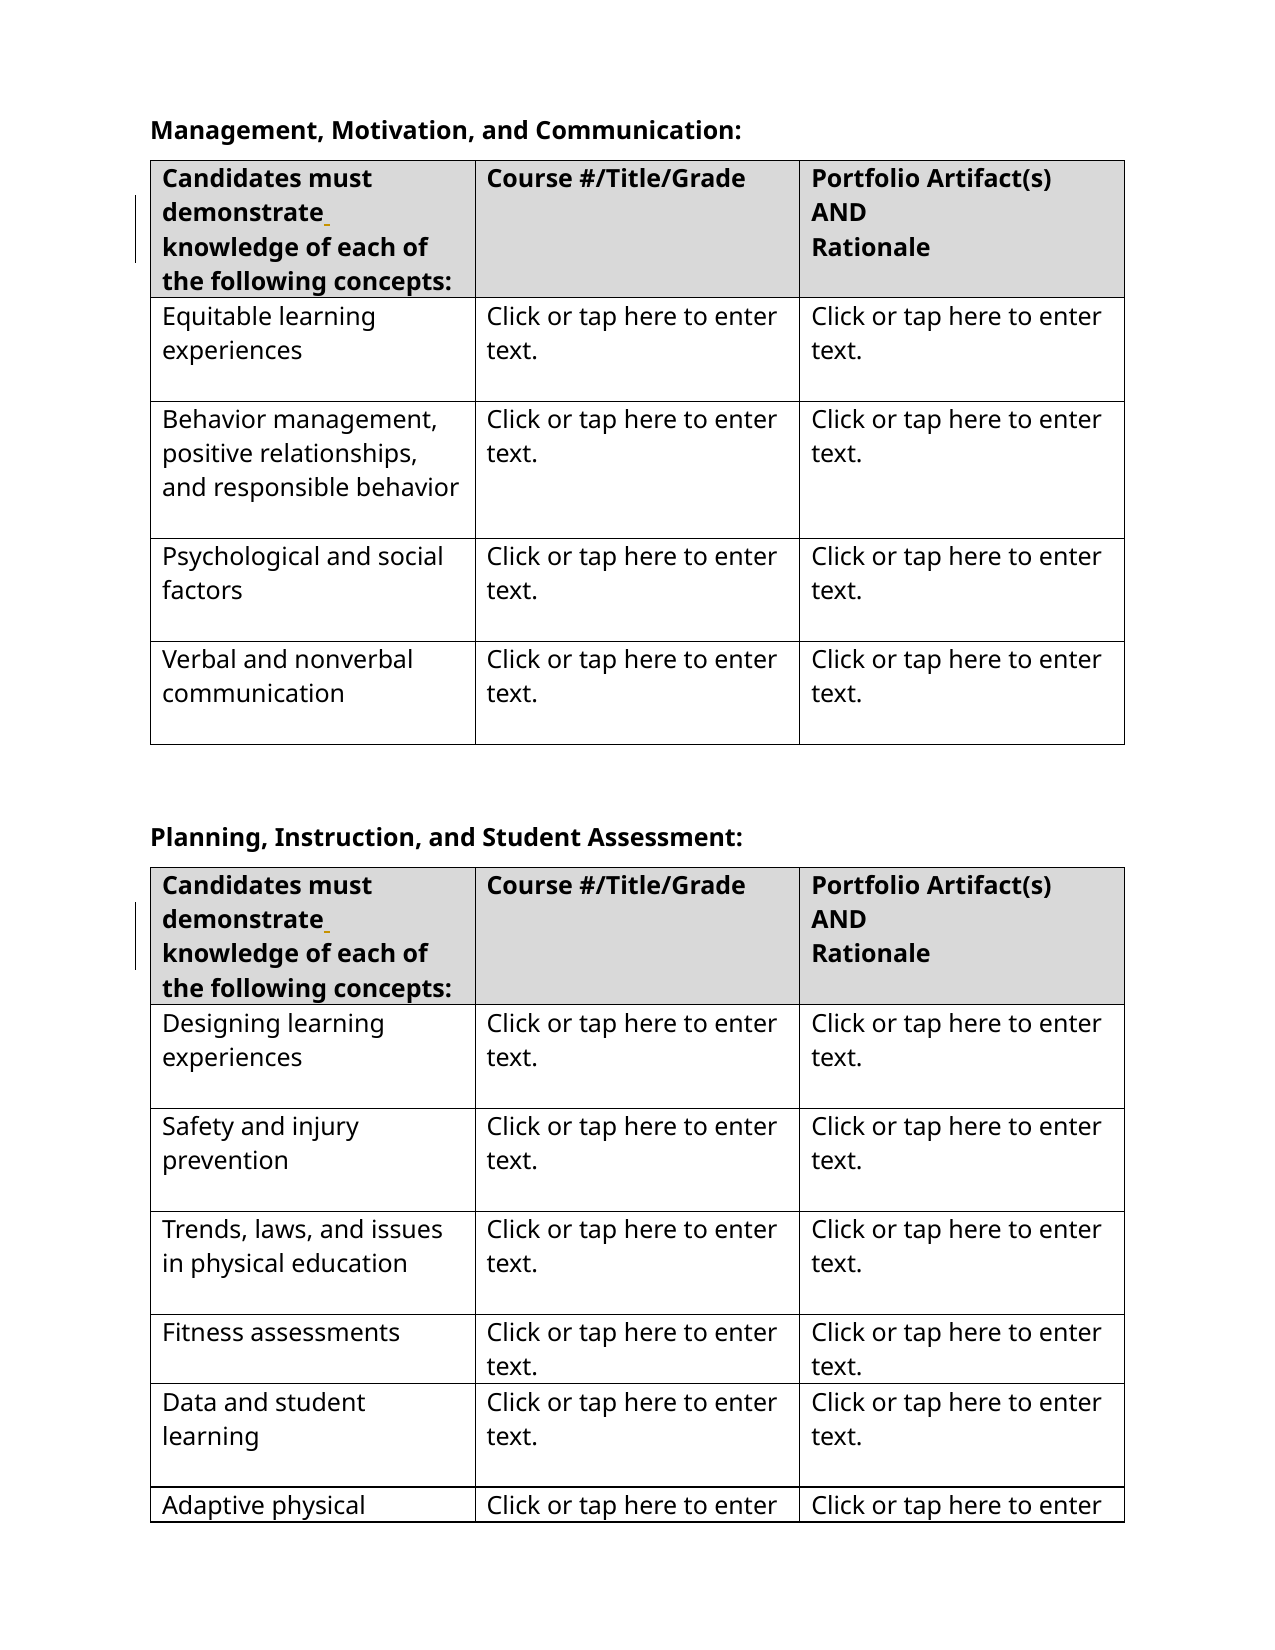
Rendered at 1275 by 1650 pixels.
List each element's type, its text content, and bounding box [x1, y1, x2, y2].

table_cell Safety and injury prevention [151, 1109, 475, 1211]
table_header Candidates must demonstrateknowledge of each of the following concepts: [151, 161, 475, 297]
table_cell Equitable learning experiences [151, 298, 475, 401]
table_header Course #/Title/Grade [476, 868, 799, 1004]
subtitle Management, Motivation, and Communication: [150, 112, 1125, 147]
table_cell Behavior management, positive relationships, and responsible behavior [151, 402, 475, 538]
table_cell Verbal and nonverbal communication [151, 642, 475, 744]
table_cell Fitness assessments [151, 1315, 475, 1383]
table_cell Trends, laws, and issues in physical education [151, 1212, 475, 1314]
table_header Course #/Title/Grade [476, 161, 799, 297]
subtitle Planning, Instruction, and Student Assessment: [150, 819, 1125, 853]
table_cell Data and student learning [151, 1384, 475, 1486]
table_cell Psychological and social factors [151, 539, 475, 641]
table_cell Designing learning experiences [151, 1005, 475, 1107]
table_header Candidates must demonstrateknowledge of each of the following concepts: [151, 868, 475, 1004]
table_header Portfolio Artifact(s) AND Rationale [800, 868, 1124, 1004]
table_cell Adaptive physical education [151, 1488, 475, 1521]
table_header Portfolio Artifact(s) AND Rationale [800, 161, 1124, 297]
